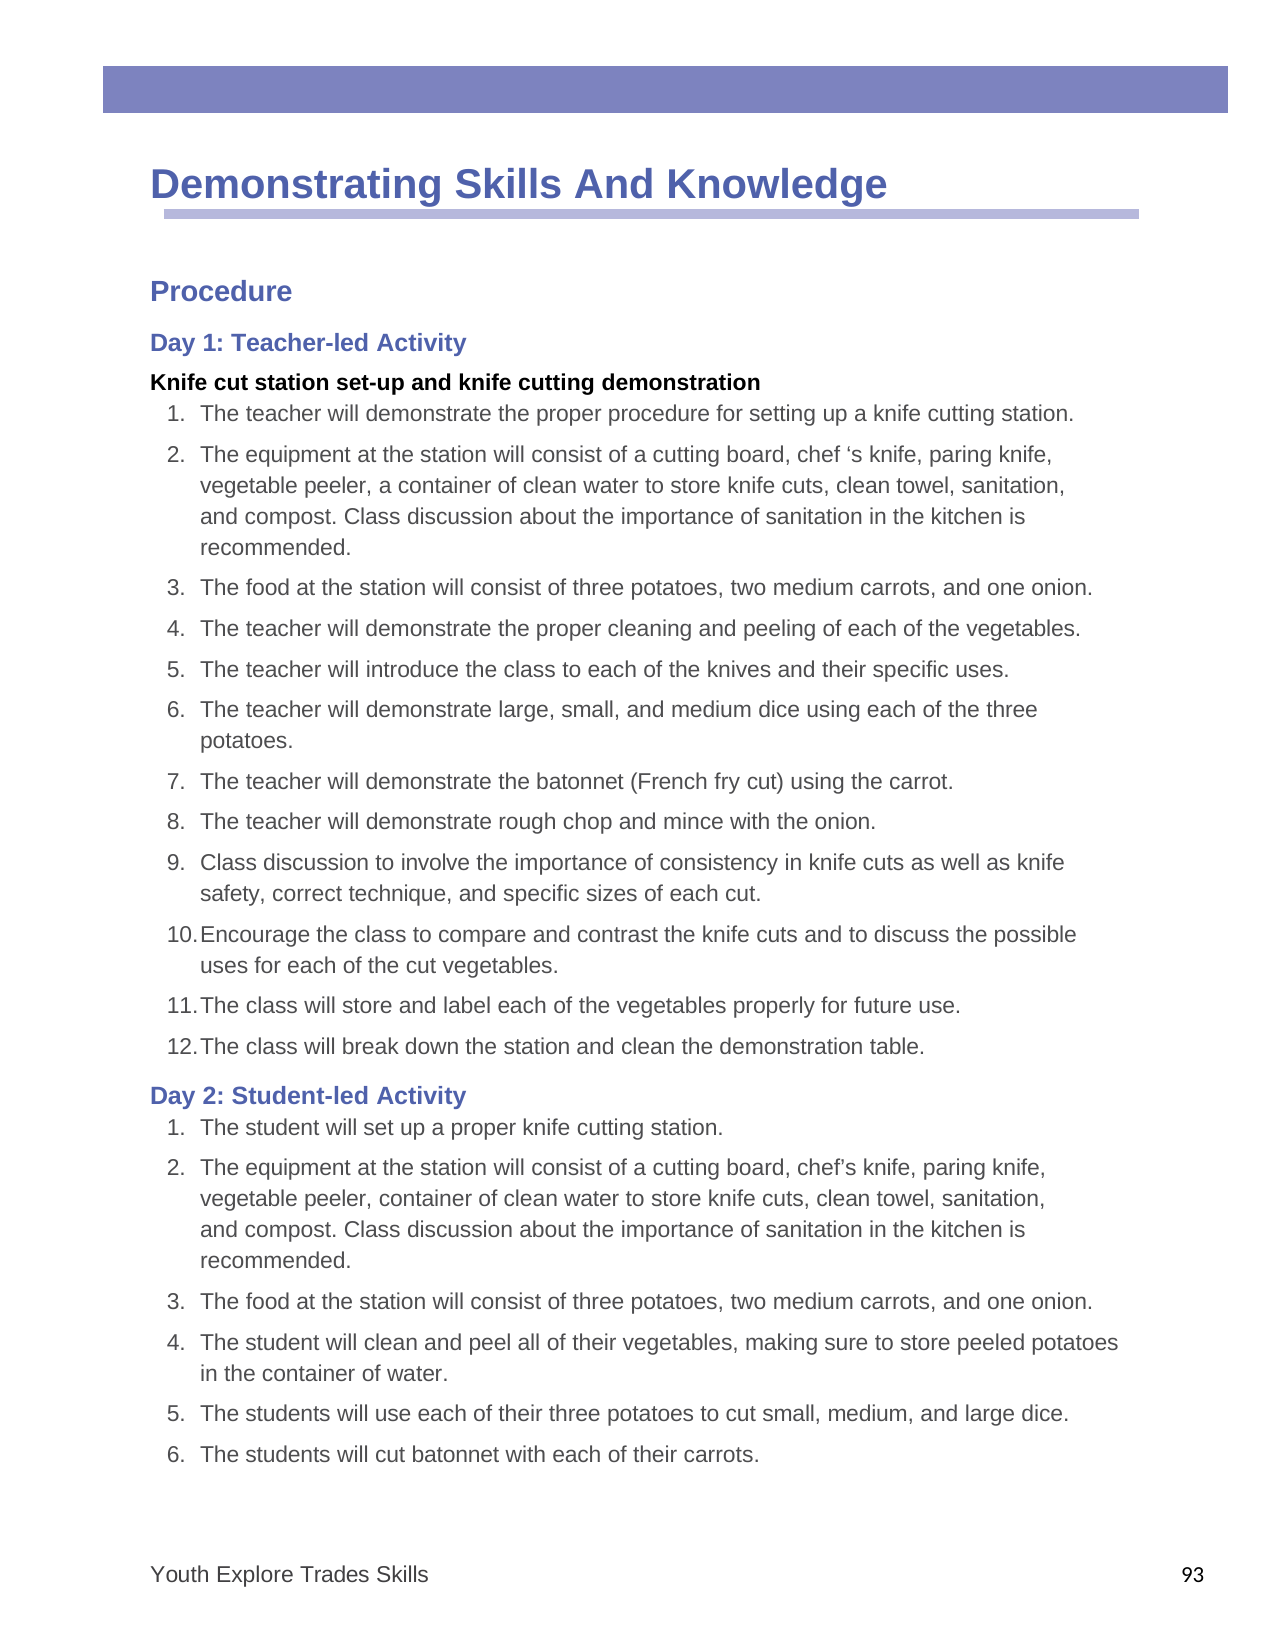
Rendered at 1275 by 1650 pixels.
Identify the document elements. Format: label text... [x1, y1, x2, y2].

list The teacher will demonstrate the batonnet (French fry cut) using the carrot. [167, 768, 1239, 794]
list The class will store and label each of the vegetables properly for future use. [167, 992, 1239, 1018]
list Class discussion to involve the importance of consistency in knife cuts as well as knife safety, correct technique, and specific sizes of each cut. [167, 849, 1066, 906]
list The student will clean and peel all of their vegetables, making sure to store peeled potatoes in the container of water. [167, 1329, 1123, 1386]
list The teacher will demonstrate rough chop and mince with the onion. [167, 808, 1239, 835]
subtitle Procedure [150, 274, 1239, 308]
subtitle Day 2: Student-led Activity [150, 1081, 1239, 1109]
subtitle Knife cut station set-up and knife cutting demonstration [150, 369, 1239, 395]
list The equipment at the station will consist of a cutting board, chef’s knife, paring knife, vegetable peeler, container of clean water to store knife cuts, clean towel, sanitation, and compost. Class discussion about the importance of sanitation in the kitchen is recommended. [167, 1154, 1053, 1274]
list Encourage the class to compare and contrast the knife cuts and to discuss the possible uses for each of the cut vegetables. [167, 921, 1081, 978]
list The food at the station will consist of three potatoes, two medium carrots, and one onion. [167, 1288, 1239, 1314]
subtitle Day 1: Teacher-led Activity [150, 328, 1239, 357]
subtitle Demonstrating Skills And Knowledge [150, 160, 1239, 208]
list The students will cut batonnet with each of their carrots. [167, 1441, 1239, 1467]
list The students will use each of their three potatoes to cut small, medium, and large dice. [167, 1400, 1239, 1427]
list The teacher will demonstrate the proper cleaning and peeling of each of the vegetables. [167, 615, 1239, 641]
list The class will break down the station and clean the demonstration table. [167, 1033, 1239, 1059]
list The teacher will introduce the class to each of the knives and their specific uses. [167, 656, 1239, 682]
list The food at the station will consist of three potatoes, two medium carrots, and one onion. [167, 574, 1239, 601]
list The teacher will demonstrate large, small, and medium dice using each of the three potatoes. [167, 696, 1039, 753]
list The student will set up a proper knife cutting station. [167, 1114, 1239, 1140]
list The teacher will demonstrate the proper procedure for setting up a knife cutting station. [167, 400, 1239, 426]
list The equipment at the station will consist of a cutting board, chef ‘s knife, paring knife, vegetable peeler, a container of clean water to store knife cuts, clean towel, sanitation, and compost. Class discussion about the importance of sanitation in the kitchen is recommended. [167, 441, 1066, 560]
